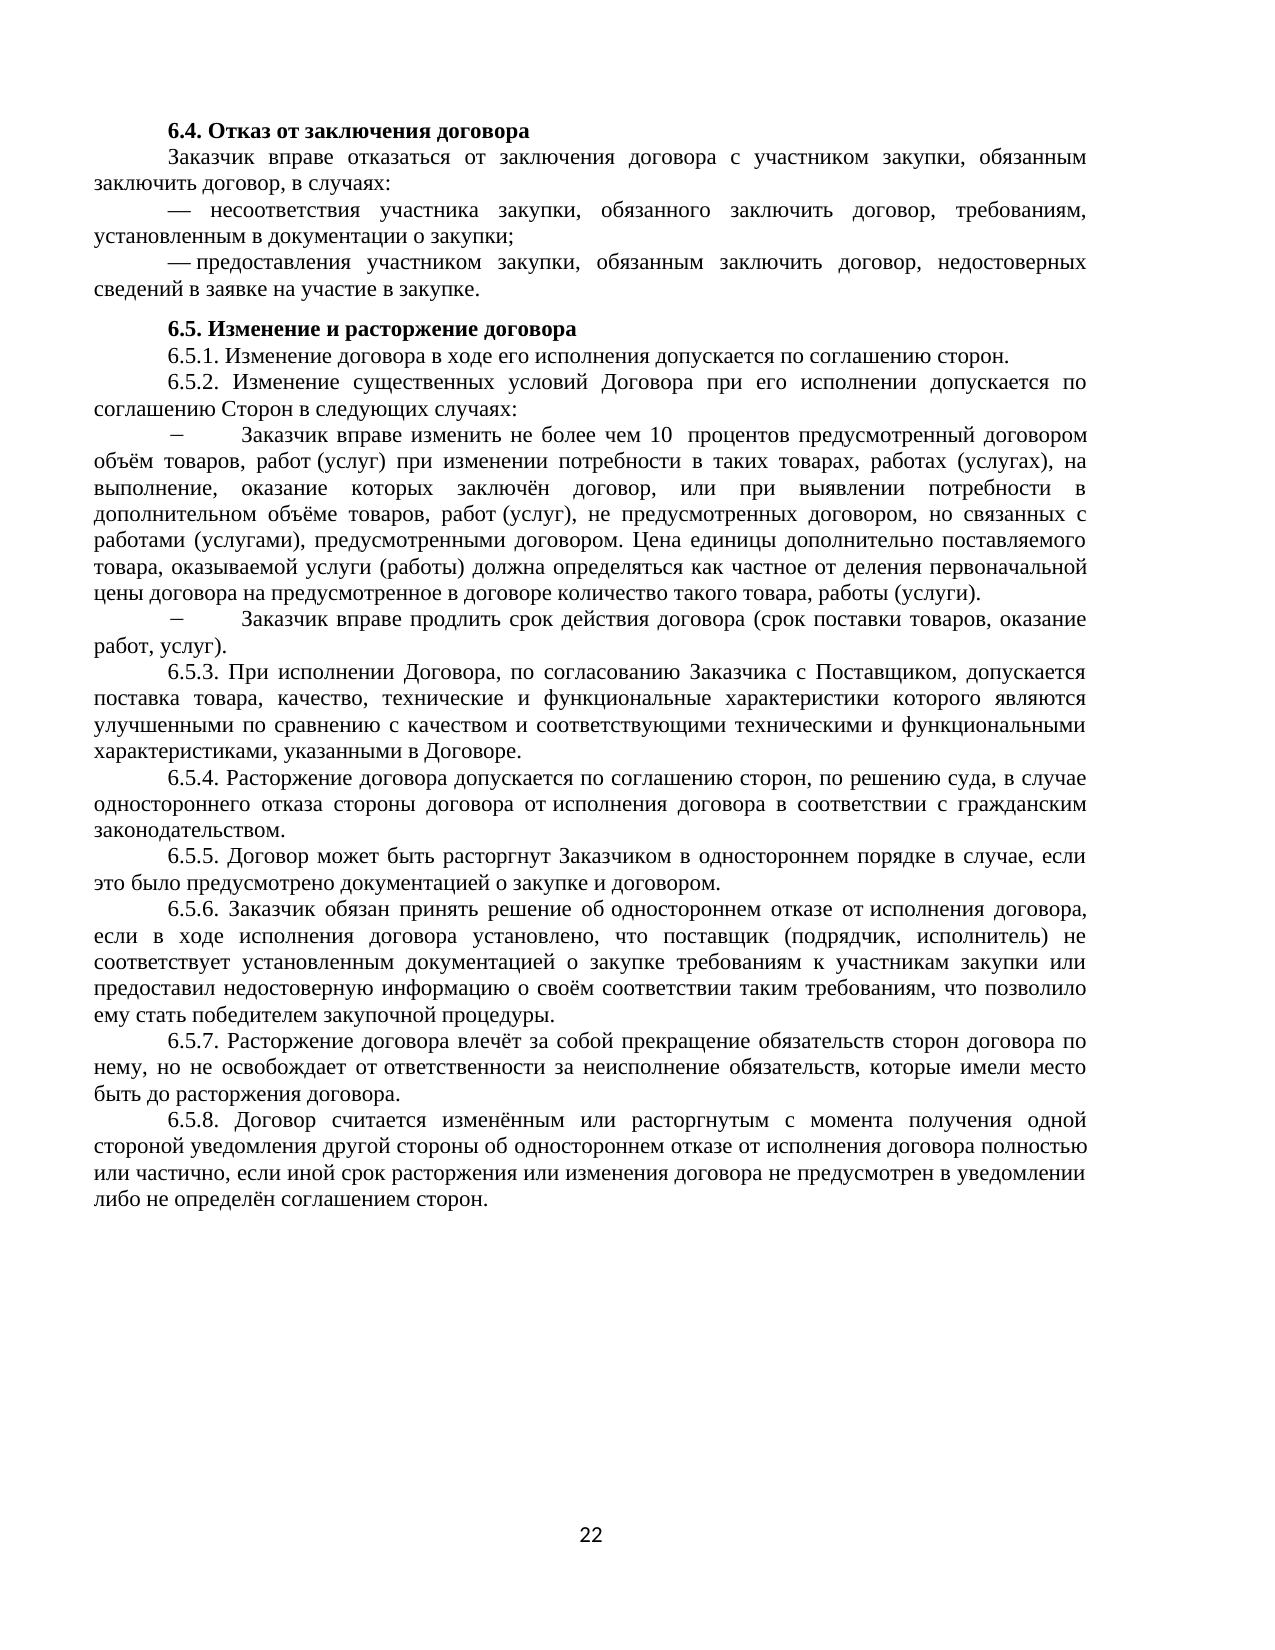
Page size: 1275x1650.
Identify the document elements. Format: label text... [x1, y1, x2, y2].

text 6.5.5. Договор может быть расторгнут Заказчиком в одностороннем порядке в случае, если это было предусмотрено документацией о закупке и договором. [94, 843, 1088, 895]
text — несоответствия участника закупки, обязанного заключить договор, требованиям, установленным в документации о закупки; [94, 196, 1088, 248]
list Заказчик вправе продлить срок действия договора (срок поставки товаров, оказание работ, услуг). [94, 605, 1088, 658]
text 6.5.7. Расторжение договора влечёт за собой прекращение обязательств сторон договора по нему, но не освобождает от ответственности за неисполнение обязательств, которые имели место быть до расторжения договора. [94, 1027, 1088, 1106]
text 6.5.3. При исполнении Договора, по согласованию Заказчика с Поставщиком, допускается поставка товара, качество, технические и функциональные характеристики которого являются улучшенными по сравнению с качеством и соответствующими техническими и функциональными характеристиками, указанными в Договоре. [94, 658, 1088, 763]
text 6.4. Отказ от заключения договора [94, 117, 1088, 143]
text — предоставления участником закупки, обязанным заключить договор, недостоверных сведений в заявке на участие в закупке. [94, 248, 1088, 301]
text 6.5.8. Договор считается изменённым или расторгнутым с момента получения одной стороной уведомления другой стороны об одностороннем отказе от исполнения договора полностью или частично, если иной срок расторжения или изменения договора не предусмотрен в уведомлении либо не определён соглашением сторон. [94, 1106, 1088, 1212]
text 6.5.2. Изменение существенных условий Договора при его исполнении допускается по соглашению Сторон в следующих случаях: [94, 368, 1088, 421]
text 6.5.1. Изменение договора в ходе его исполнения допускается по соглашению сторон. [94, 342, 1088, 368]
list Заказчик вправе изменить не более чем 10 процентов предусмотренный договором объём товаров, работ (услуг) при изменении потребности в таких товарах, работах (услугах), на выполнение, оказание которых заключён договор, или при выявлении потребности в дополнительном объёме товаров, работ (услуг), не предусмотренных договором, но связанных с работами (услугами), предусмотренными договором. Цена единицы дополнительно поставляемого товара, оказываемой услуги (работы) должна определяться как частное от деления первоначальной цены договора на предусмотренное в договоре количество такого товара, работы (услуги). [94, 421, 1088, 605]
text 6.5.6. Заказчик обязан принять решение об одностороннем отказе от исполнения договора, если в ходе исполнения договора установлено, что поставщик (подрядчик, исполнитель) не соответствует установленным документацией о закупке требованиям к участникам закупки или предоставил недостоверную информацию о своём соответствии таким требованиям, что позволило ему стать победителем закупочной процедуры. [94, 895, 1088, 1027]
text 6.5. Изменение и расторжение договора [94, 316, 1088, 342]
text 6.5.4. Расторжение договора допускается по соглашению сторон, по решению суда, в случае одностороннего отказа стороны договора от исполнения договора в соответствии с гражданским законодательством. [94, 763, 1088, 843]
text Заказчик вправе отказаться от заключения договора с участником закупки, обязанным заключить договор, в случаях: [94, 143, 1088, 196]
